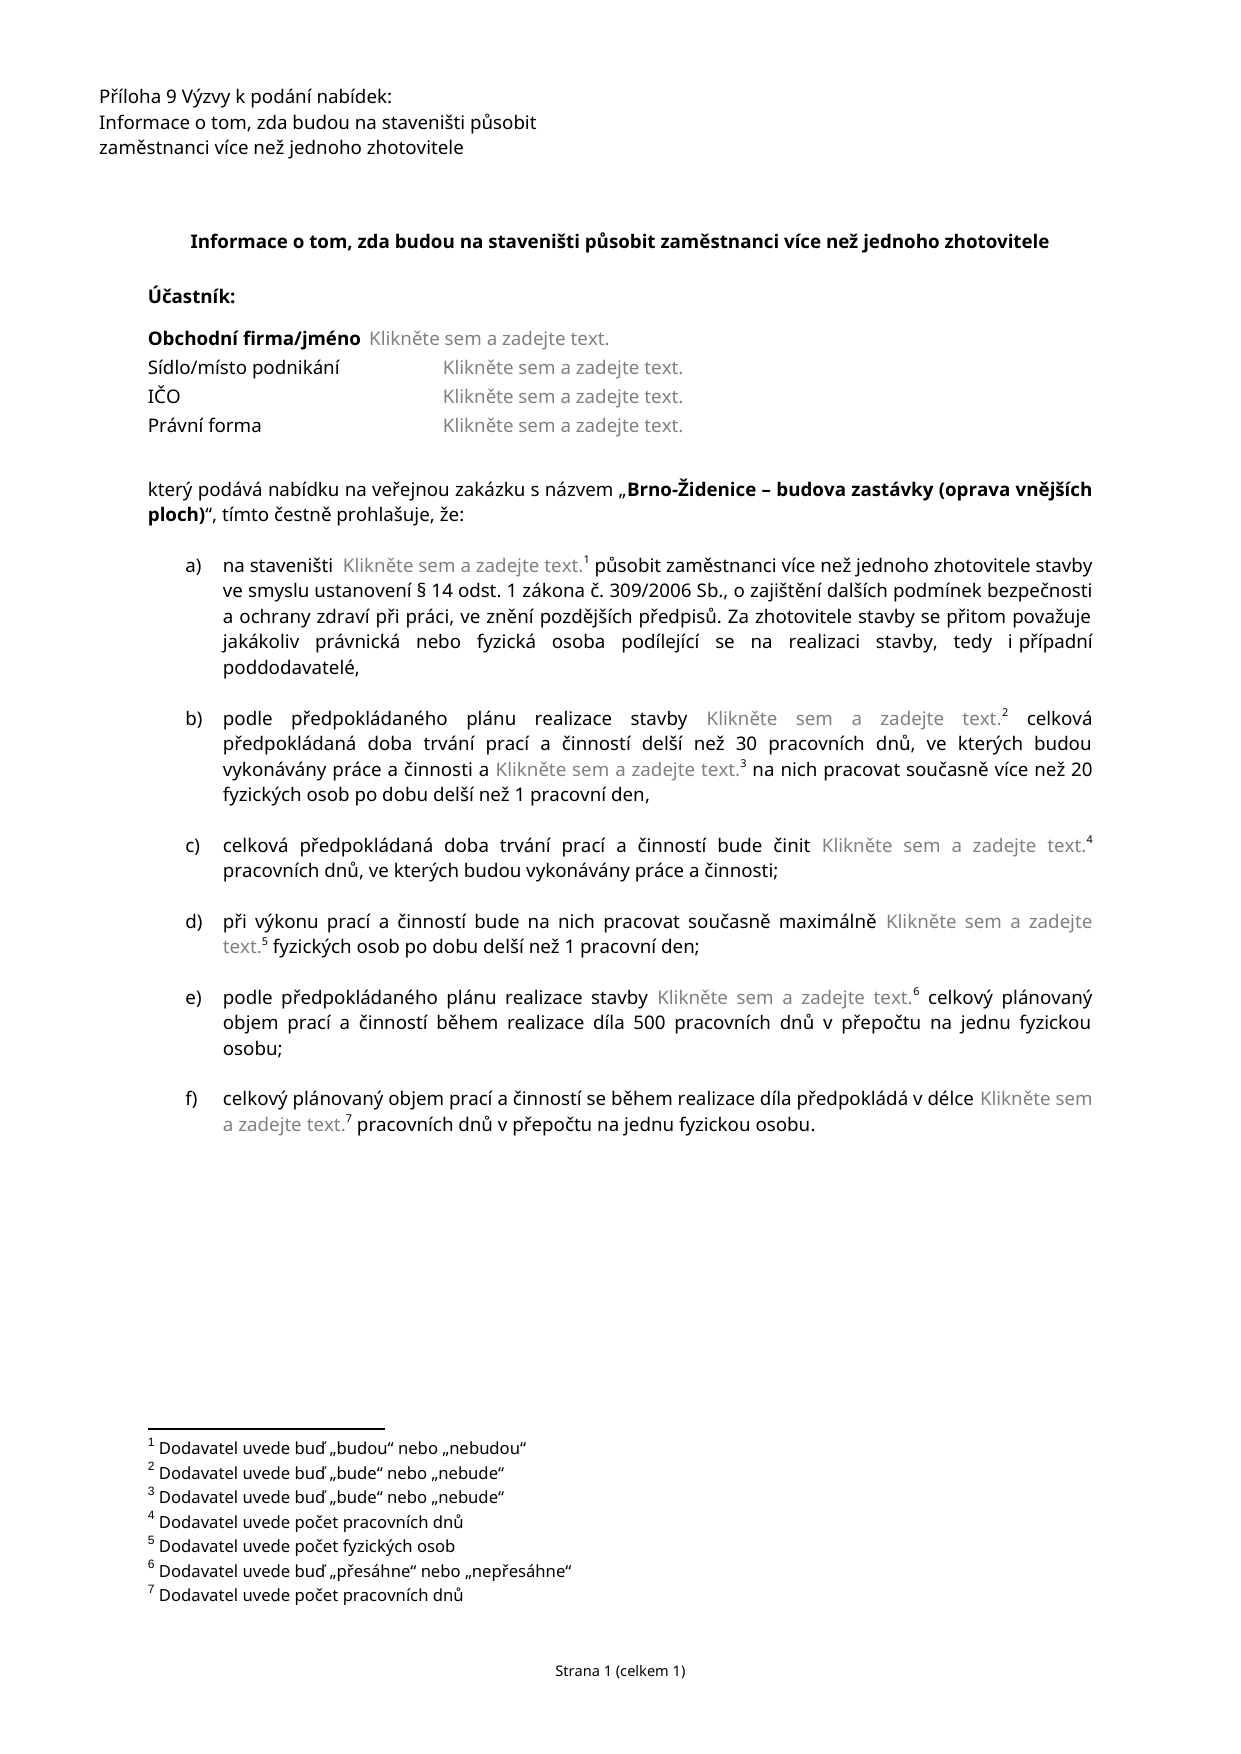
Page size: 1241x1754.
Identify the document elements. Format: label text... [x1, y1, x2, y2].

text Účastník: [148, 279, 1093, 310]
list celková předpokládaná doba trvání prací a činností bude činit pracovních dnů, ve kterých budou vykonávány práce a činnosti; [185, 832, 1093, 883]
text Obchodní firma/jméno [148, 322, 1093, 351]
list podle předpokládaného plánu realizace stavby celkový plánovaný objem prací a činností během realizace díla 500 pracovních dnů v přepočtu na jednu fyzickou osobu; [185, 984, 1093, 1061]
text Sídlo/místo podnikání [148, 351, 1093, 380]
list na staveništi působit zaměstnanci více než jednoho zhotovitele stavby ve smyslu ustanovení § 14 odst. 1 zákona č. 309/2006 Sb., o zajištění dalších podmínek bezpečnosti a ochrany zdraví při práci, ve znění pozdějších předpisů. Za zhotovitele stavby se přitom považuje jakákoliv právnická nebo fyzická osoba podílející se na realizaci stavby, tedy i případní poddodavatelé, [185, 552, 1093, 680]
list při výkonu prací a činností bude na nich pracovat současně maximálně fyzických osob po dobu delší než 1 pracovní den; [185, 908, 1093, 959]
list podle předpokládaného plánu realizace stavby celková předpokládaná doba trvání prací a činností delší než 30 pracovních dnů, ve kterých budou vykonávány práce a činnosti a na nich pracovat současně více než 20 fyzických osob po dobu delší než 1 pracovní den, [185, 705, 1093, 807]
text IČO [148, 380, 1093, 409]
list celkový plánovaný objem prací a činností se během realizace díla předpokládá v délce pracovních dnů v přepočtu na jednu fyzickou osobu. [185, 1086, 1093, 1137]
text Právní forma [148, 409, 1093, 438]
title Informace o tom, zda budou na staveništi působit zaměstnanci více než jednoho zhotovitele [148, 228, 1093, 254]
text který podává nabídku na veřejnou zakázku s názvem „Brno-Židenice – budova zastávky (oprava vnějších ploch)“, tímto čestně prohlašuje, že: [148, 476, 1093, 527]
